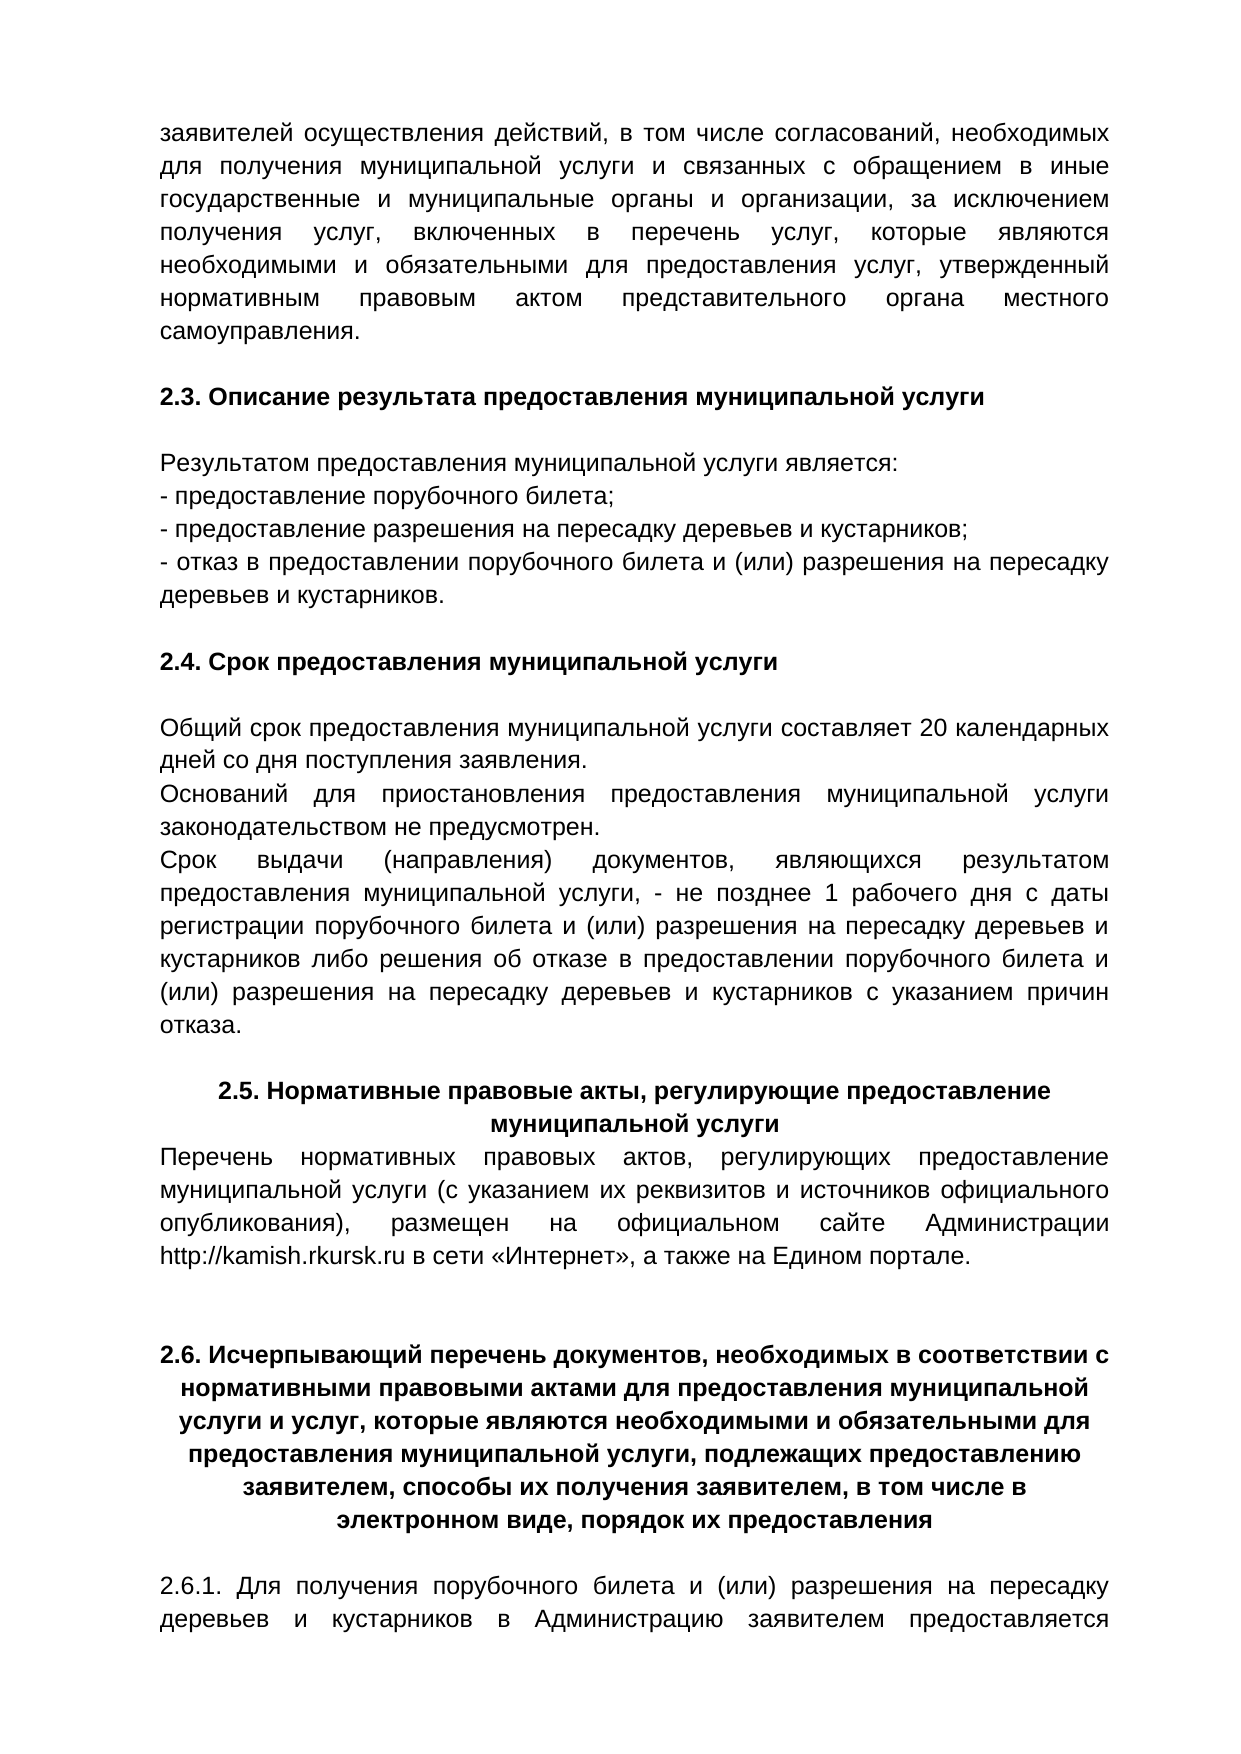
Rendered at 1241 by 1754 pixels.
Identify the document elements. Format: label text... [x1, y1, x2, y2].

text Срок выдачи (направления) документов, являющихся результатом предоставления муниципальной услуги, - не позднее 1 рабочего дня с даты регистрации порубочного билета и (или) разрешения на пересадку деревьев и кустарников либо решения об отказе в предоставлении порубочного билета и (или) разрешения на пересадку деревьев и кустарников с указанием причин отказа. [159, 844, 1110, 1038]
text 2.6. Исчерпывающий перечень документов, необходимых в соответствии с нормативными правовыми актами для предоставления муниципальной услуги и услуг, которые являются необходимыми и обязательными для предоставления муниципальной услуги, подлежащих предоставлению заявителем, способы их получения заявителем, в том числе в электронном виде, порядок их предоставления [159, 1340, 1110, 1534]
text муниципальной услуги [159, 1109, 1110, 1137]
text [159, 1571, 1110, 1633]
text Перечень нормативных правовых актов, регулирующих предоставление муниципальной услуги (с указанием их реквизитов и источников официального опубликования), размещен на официальном сайте Администрации http://kamish.rkursk.ru в сети «Интернет», а также на Едином портале. [159, 1142, 1110, 1269]
text Общий срок предоставления муниципальной услуги составляет 20 календарных дней со дня поступления заявления. [159, 712, 1110, 774]
text 2.4. Срок предоставления муниципальной услуги [159, 646, 1110, 675]
text - предоставление разрешения на пересадку деревьев и кустарников; [159, 514, 1110, 543]
text 2.3. Описание результата предоставления муниципальной услуги [159, 382, 1110, 411]
text - отказ в предоставлении порубочного билета и (или) разрешения на пересадку деревьев и кустарников. [159, 547, 1110, 609]
text Оснований для приостановления предоставления муниципальной услуги законодательством не предусмотрен. [159, 778, 1110, 840]
text 2.5. Нормативные правовые акты, регулирующие предоставление [159, 1076, 1110, 1104]
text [159, 118, 1110, 345]
text Результатом предоставления муниципальной услуги является: [159, 448, 1110, 477]
text - предоставление порубочного билета; [159, 481, 1110, 510]
